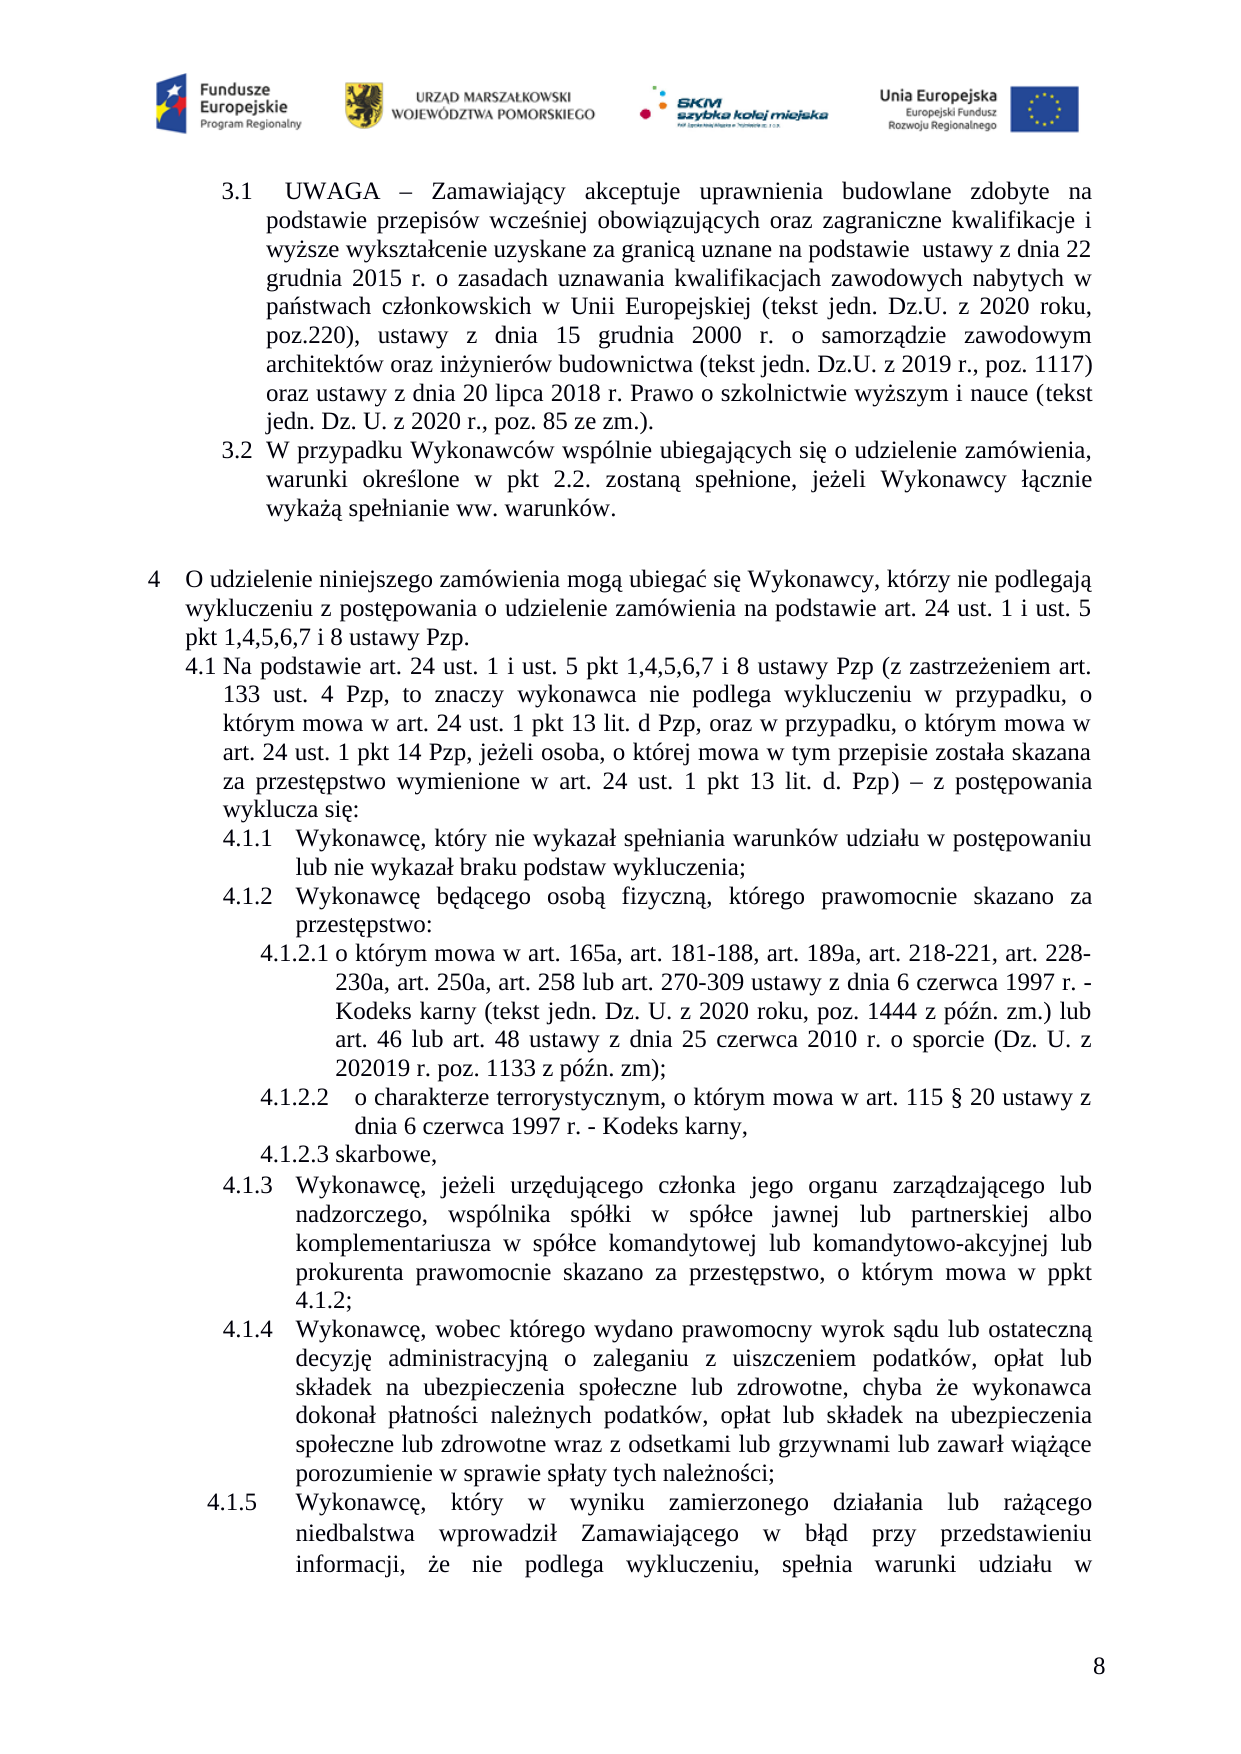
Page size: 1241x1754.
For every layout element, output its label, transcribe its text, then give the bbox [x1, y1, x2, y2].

list O udzielenie niniejszego zamówienia mogą ubiegać się Wykonawcy, którzy nie podlegają wykluczeniu z postępowania o udzielenie zamówienia na podstawie art. 24 ust. 1 i ust. 5 pkt 1,4,5,6,7 i 8 ustawy Pzp. [148, 564, 1093, 651]
list Wykonawcę, wobec którego wydano prawomocny wyrok sądu lub ostateczną decyzję administracyjną o zaleganiu z uiszczeniem podatków, opłat lub składek na ubezpieczenia społeczne lub zdrowotne, chyba że wykonawca dokonał płatności należnych podatków, opłat lub składek na ubezpieczenia społeczne lub zdrowotne wraz z odsetkami lub grzywnami lub zawarł wiążące porozumienie w sprawie spłaty tych należności; [223, 1314, 1093, 1487]
picture [147, 73, 1093, 148]
list Na podstawie art. 24 ust. 1 i ust. 5 pkt 1,4,5,6,7 i 8 ustawy Pzp (z zastrzeżeniem art. 133 ust. 4 Pzp, to znaczy wykonawca nie podlega wykluczeniu w przypadku, o którym mowa w art. 24 ust. 1 pkt 13 lit. d Pzp, oraz w przypadku, o którym mowa w art. 24 ust. 1 pkt 14 Pzp, jeżeli osoba, o której mowa w tym przepisie została skazana za przestępstwo wymienione w art. 24 ust. 1 pkt 13 lit. d. Pzp) – z postępowania wyklucza się: [185, 651, 1093, 823]
list Wykonawcę będącego osobą fizyczną, którego prawomocnie skazano za przestępstwo: [223, 881, 1093, 938]
list o którym mowa w art. 165a, art. 181-188, art. 189a, art. 218-221, art. 228-230a, art. 250a, art. 258 lub art. 270-309 ustawy z dnia 6 czerwca 1997 r. -Kodeks karny (tekst jedn. Dz. U. z 2020 roku, poz. 1444 z późn. zm.) lub art. 46 lub art. 48 ustawy z dnia 25 czerwca 2010 r. o sporcie (Dz. U. z 202019 r. poz. 1133 z późn. zm); [260, 938, 1093, 1082]
list Wykonawcę, jeżeli urzędującego członka jego organu zarządzającego lub nadzorczego, wspólnika spółki w spółce jawnej lub partnerskiej albo komplementariusza w spółce komandytowej lub komandytowo-akcyjnej lub prokurenta prawomocnie skazano za przestępstwo, o którym mowa w ppkt 4.1.2; [223, 1171, 1093, 1314]
list UWAGA – Zamawiający akceptuje uprawnienia budowlane zdobyte na podstawie przepisów wcześniej obowiązujących oraz zagraniczne kwalifikacje i wyższe wykształcenie uzyskane za granicą uznane na podstawie ustawy z dnia 22 grudnia 2015 r. o zasadach uznawania kwalifikacjach zawodowych nabytych w państwach członkowskich w Unii Europejskiej (tekst jedn. Dz.U. z 2020 roku, poz.220), ustawy z dnia 15 grudnia 2000 r. o samorządzie zawodowym architektów oraz inżynierów budownictwa (tekst jedn. Dz.U. z 2019 r., poz. 1117) oraz ustawy z dnia 20 lipca 2018 r. Prawo o szkolnictwie wyższym i nauce (tekst jedn. Dz. U. z 2020 r., poz. 85 ze zm.). [221, 176, 1093, 435]
list Wykonawcę, który nie wykazał spełniania warunków udziału w postępowaniu lub nie wykazał braku podstaw wykluczenia; [223, 823, 1093, 881]
list W przypadku Wykonawców wspólnie ubiegających się o udzielenie zamówienia, warunki określone w pkt 2.2. zostaną spełnione, jeżeli Wykonawcy łącznie wykażą spełnianie ww. warunków. [221, 435, 1093, 521]
list skarbowe, [260, 1139, 1093, 1168]
list o charakterze terrorystycznym, o którym mowa w art. 115 § 20 ustawy z dnia 6 czerwca 1997 r. - Kodeks karny, [260, 1082, 1093, 1139]
